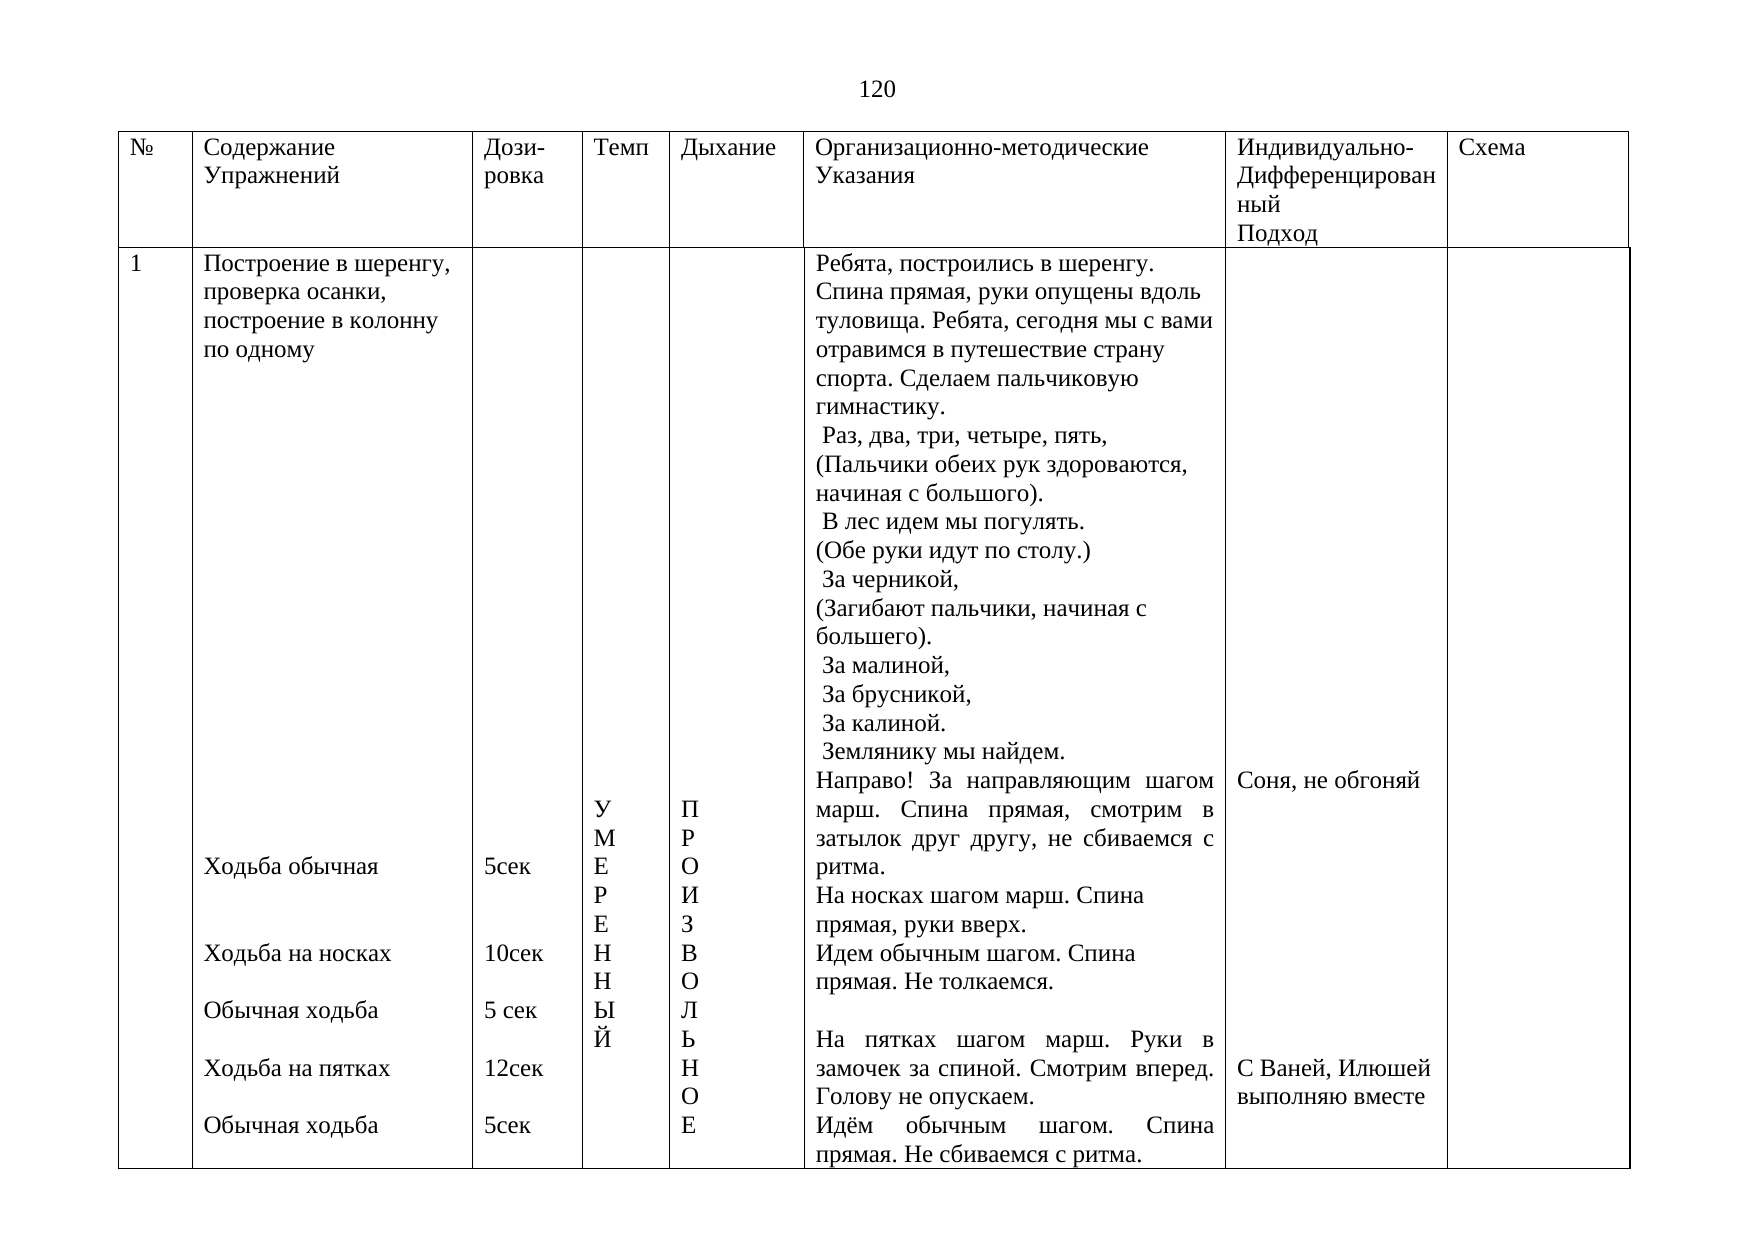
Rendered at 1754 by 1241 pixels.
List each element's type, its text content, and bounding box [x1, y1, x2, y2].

table_header Организационно-методические Указания [804, 132, 1225, 247]
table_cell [805, 248, 1225, 1168]
table_header Индивидуально- Дифференцированный Подход [1226, 132, 1447, 247]
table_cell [583, 248, 669, 1168]
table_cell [193, 248, 472, 1168]
table_header Дози-ровка [473, 132, 582, 247]
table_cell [1226, 248, 1447, 1168]
table_header Схема [1448, 132, 1628, 247]
table_header Содержание Упражнений [193, 132, 472, 247]
table_header Дыхание [670, 132, 803, 247]
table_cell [670, 248, 804, 1168]
table_header № [119, 132, 192, 247]
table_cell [473, 248, 582, 1168]
table_cell [1448, 248, 1629, 1168]
table_cell 1 2 3 ЗЧ [119, 248, 192, 1168]
table_header Темп [583, 132, 669, 247]
